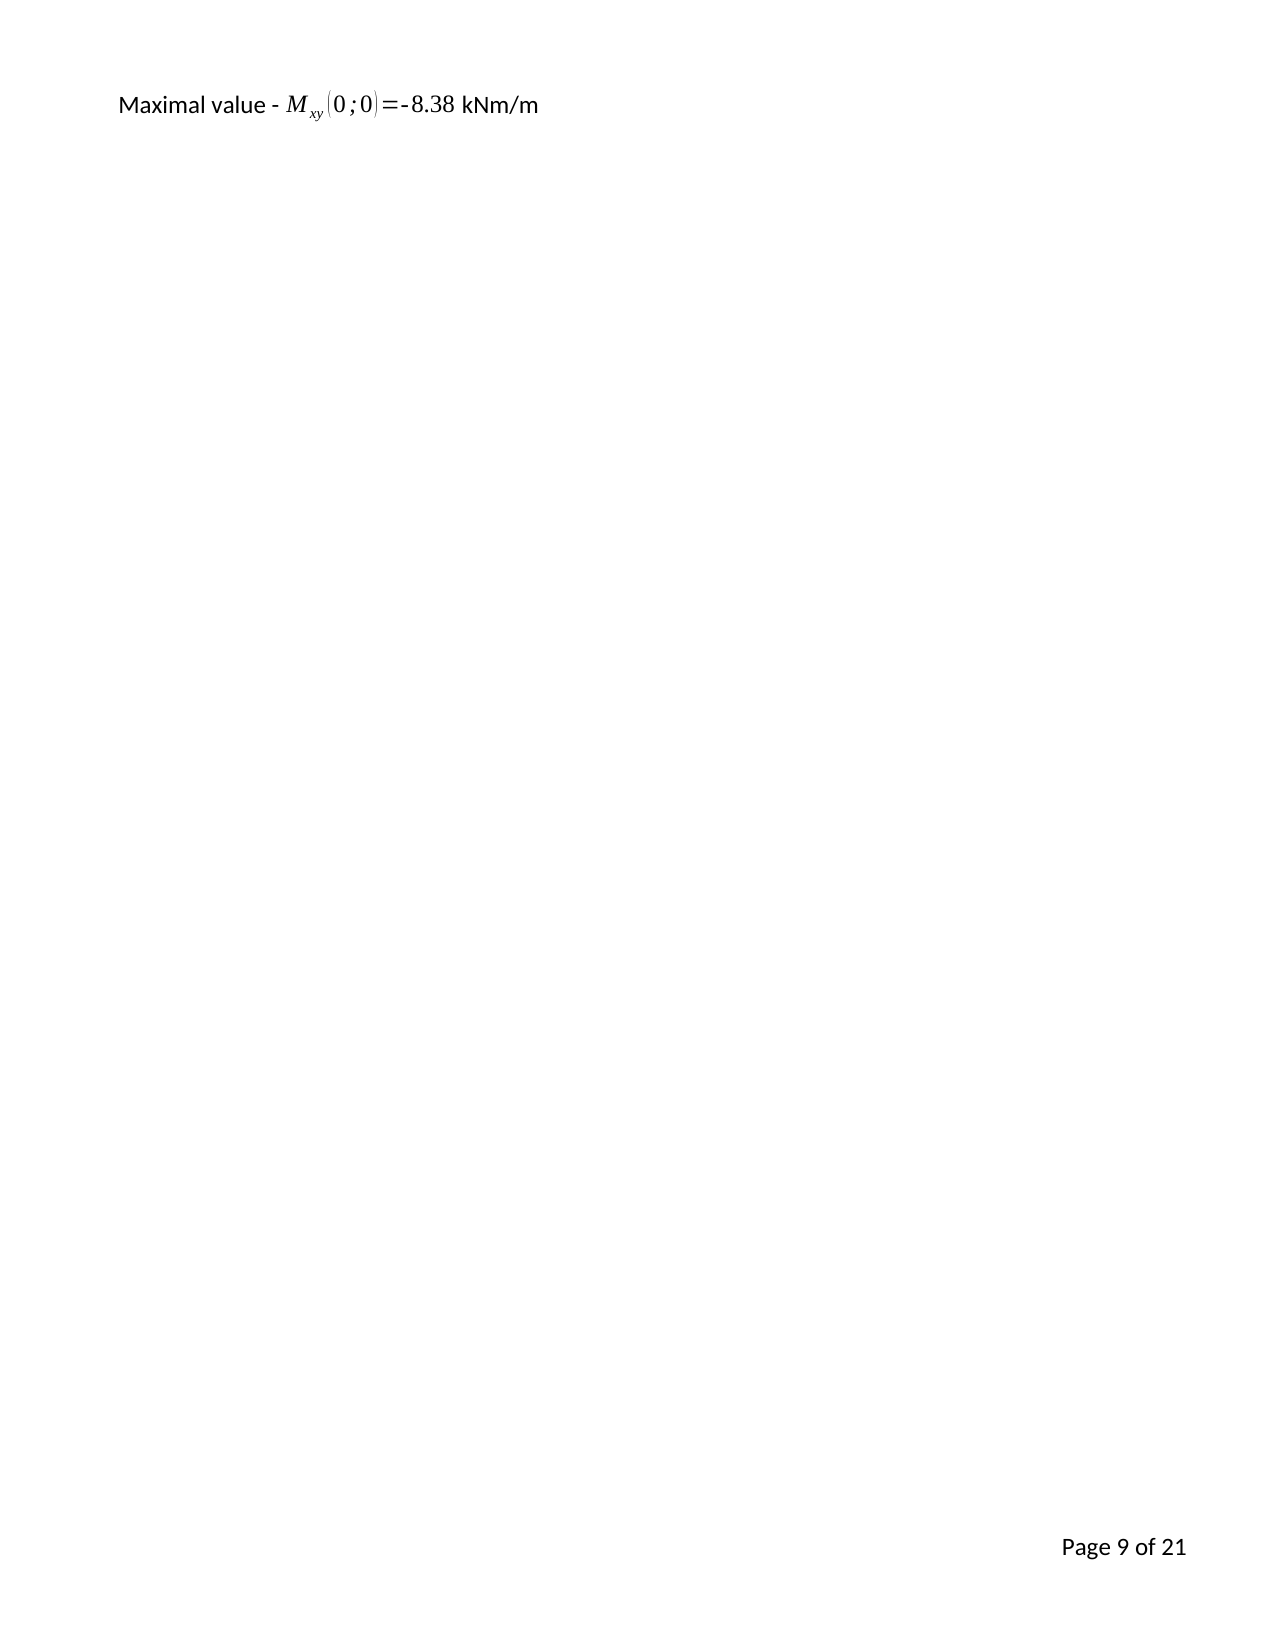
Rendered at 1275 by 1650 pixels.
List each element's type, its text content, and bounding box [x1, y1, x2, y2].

text Maximal value - kNm/m [118, 88, 1186, 121]
